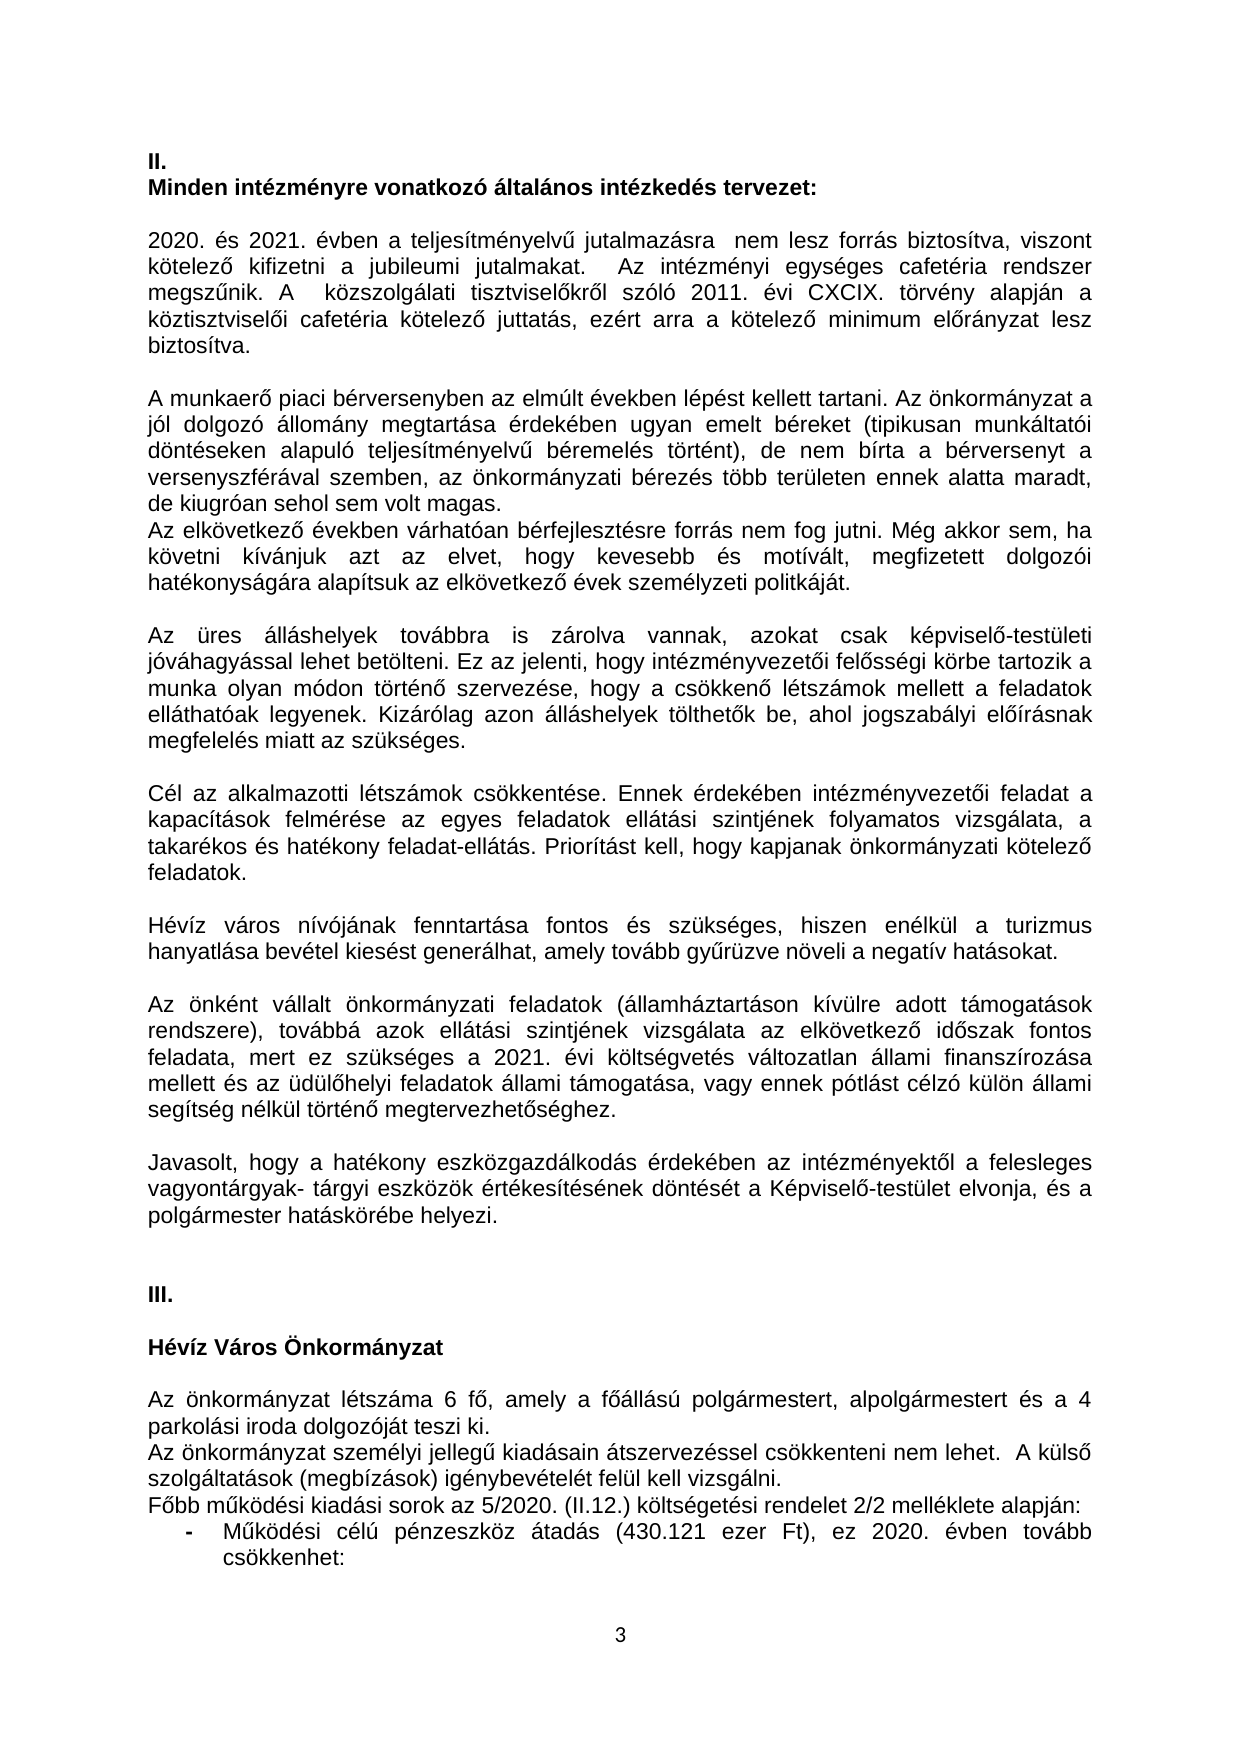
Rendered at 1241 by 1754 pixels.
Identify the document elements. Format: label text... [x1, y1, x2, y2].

text Főbb működési kiadási sorok az 5/2020. (II.12.) költségetési rendelet 2/2 melléklete alapján: [148, 1492, 1093, 1518]
text Javasolt, hogy a hatékony eszközgazdálkodás érdekében az intézményektől a felesleges vagyontárgyak- tárgyi eszközök értékesítésének döntését a Képviselő-testület elvonja, és a polgármester hatáskörébe helyezi. [148, 1149, 1093, 1228]
text Az önként vállalt önkormányzati feladatok (államháztartáson kívülre adott támogatások rendszere), továbbá azok ellátási szintjének vizsgálata az elkövetkező időszak fontos feladata, mert ez szükséges a 2021. évi költségvetés változatlan állami finanszírozása mellett és az üdülőhelyi feladatok állami támogatása, vagy ennek pótlást célzó külön állami segítség nélkül történő megtervezhetőséghez. [148, 991, 1093, 1123]
text Az önkormányzat személyi jellegű kiadásain átszervezéssel csökkenteni nem lehet. A külső szolgáltatások (megbízások) igénybevételét felül kell vizsgálni. [148, 1439, 1093, 1492]
text Az üres álláshelyek továbbra is zárolva vannak, azokat csak képviselő-testületi jóváhagyással lehet betölteni. Ez az jelenti, hogy intézményvezetői felősségi körbe tartozik a munka olyan módon történő szervezése, hogy a csökkenő létszámok mellett a feladatok elláthatóak legyenek. Kizárólag azon álláshelyek tölthetők be, ahol jogszabályi előírásnak megfelelés miatt az szükséges. [148, 622, 1093, 754]
text Hévíz Város Önkormányzat [148, 1333, 1093, 1360]
text Hévíz város nívójának fenntartása fontos és szükséges, hiszen enélkül a turizmus hanyatlása bevétel kiesést generálhat, amely tovább gyűrüzve növeli a negatív hatásokat. [148, 912, 1093, 964]
text 2020. és 2021. évben a teljesítményelvű jutalmazásra nem lesz forrás biztosítva, viszont kötelező kifizetni a jubileumi jutalmakat. Az intézményi egységes cafetéria rendszer megszűnik. A közszolgálati tisztviselőkről szóló 2011. évi CXCIX. törvény alapján a köztisztviselői cafetéria kötelező juttatás, ezért arra a kötelező minimum előrányzat lesz biztosítva. [148, 227, 1093, 358]
text III. [148, 1281, 1093, 1307]
text Cél az alkalmazotti létszámok csökkentése. Ennek érdekében intézményvezetői feladat a kapacítások felmérése az egyes feladatok ellátási szintjének folyamatos vizsgálata, a takarékos és hatékony feladat-ellátás. Priorítást kell, hogy kapjanak önkormányzati kötelező feladatok. [148, 780, 1093, 886]
list Működési célú pénzeszköz átadás (430.121 ezer Ft), ez 2020. évben tovább csökkenhet: [185, 1518, 1093, 1571]
text Az önkormányzat létszáma 6 fő, amely a főállású polgármestert, alpolgármestert és a 4 parkolási iroda dolgozóját teszi ki. [148, 1386, 1093, 1439]
text Az elkövetkező években várhatóan bérfejlesztésre forrás nem fog jutni. Még akkor sem, ha követni kívánjuk azt az elvet, hogy kevesebb és motívált, megfizetett dolgozói hatékonyságára alapítsuk az elkövetkező évek személyzeti politkáját. [148, 517, 1093, 596]
text A munkaerő piaci bérversenyben az elmúlt években lépést kellett tartani. Az önkormányzat a jól dolgozó állomány megtartása érdekében ugyan emelt béreket (tipikusan munkáltatói döntéseken alapuló teljesítményelvű béremelés történt), de nem bírta a bérversenyt a versenyszférával szemben, az önkormányzati bérezés több területen ennek alatta maradt, de kiugróan sehol sem volt magas. [148, 385, 1093, 517]
text Minden intézményre vonatkozó általános intézkedés tervezet: [148, 174, 1093, 200]
text II. [148, 148, 1093, 174]
